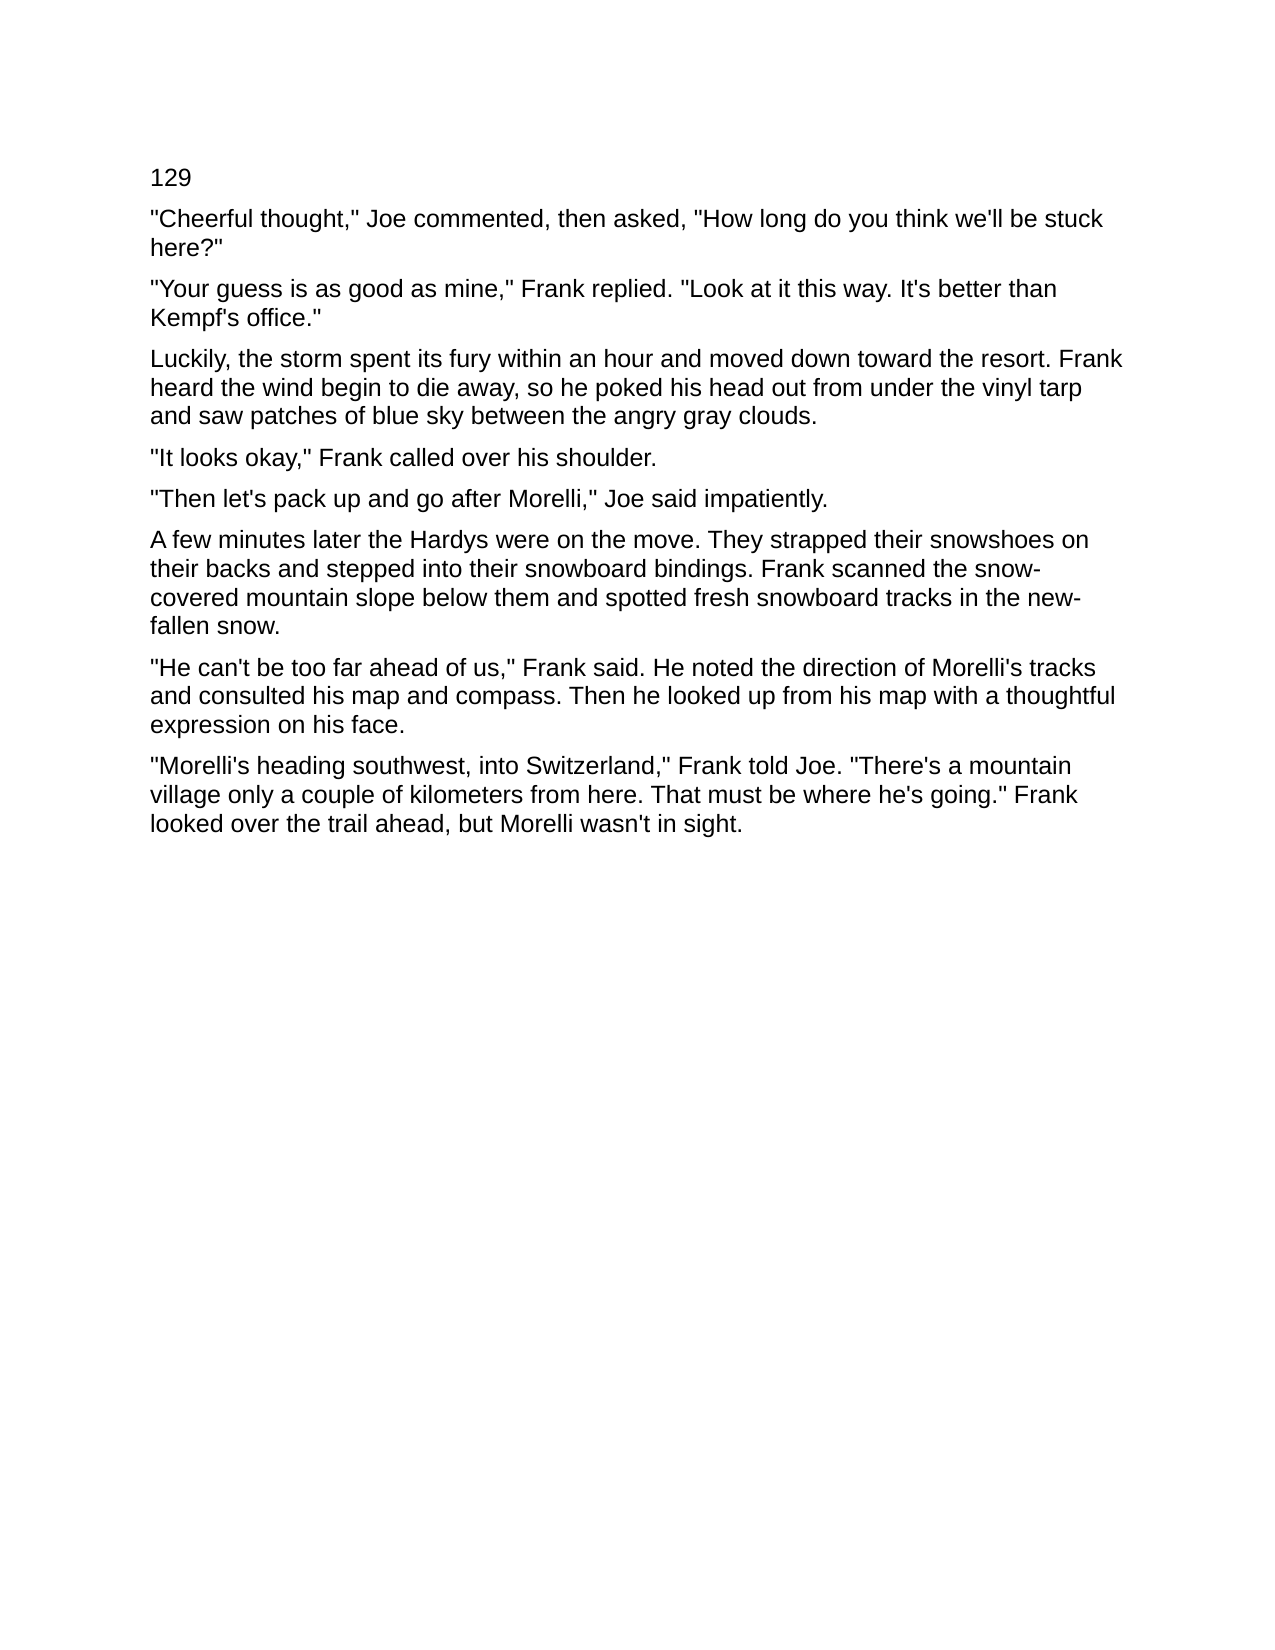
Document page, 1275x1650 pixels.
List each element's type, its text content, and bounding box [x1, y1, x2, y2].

text 129 [150, 162, 1125, 191]
text A few minutes later the Hardys were on the move. They strapped their snowshoes on their backs and stepped into their snowboard bindings. Frank scanned the snow-covered mountain slope below them and spotted fresh snowboard tracks in the new-fallen snow. [150, 525, 1125, 640]
text "It looks okay," Frank called over his shoulder. [150, 442, 1125, 471]
text "Cheerful thought," Joe commented, then asked, "How long do you think we'll be stuck here?" [150, 204, 1125, 261]
text Luckily, the storm spent its fury within an hour and moved down toward the resort. Frank heard the wind begin to die away, so he poked his head out from under the vinyl tarp and saw patches of blue sky between the angry gray clouds. [150, 344, 1125, 430]
text "Morelli's heading southwest, into Switzerland," Frank told Joe. "There's a mountain village only a couple of kilometers from here. That must be where he's going." Frank looked over the trail ahead, but Morelli wasn't in sight. [150, 751, 1125, 837]
text "Your guess is as good as mine," Frank replied. "Look at it this way. It's better than Kempf's office." [150, 274, 1125, 331]
text "He can't be too far ahead of us," Frank said. He noted the direction of Morelli's tracks and consulted his map and compass. Then he looked up from his map with a thoughtful expression on his face. [150, 652, 1125, 739]
text "Then let's pack up and go after Morelli," Joe said impatiently. [150, 484, 1125, 512]
